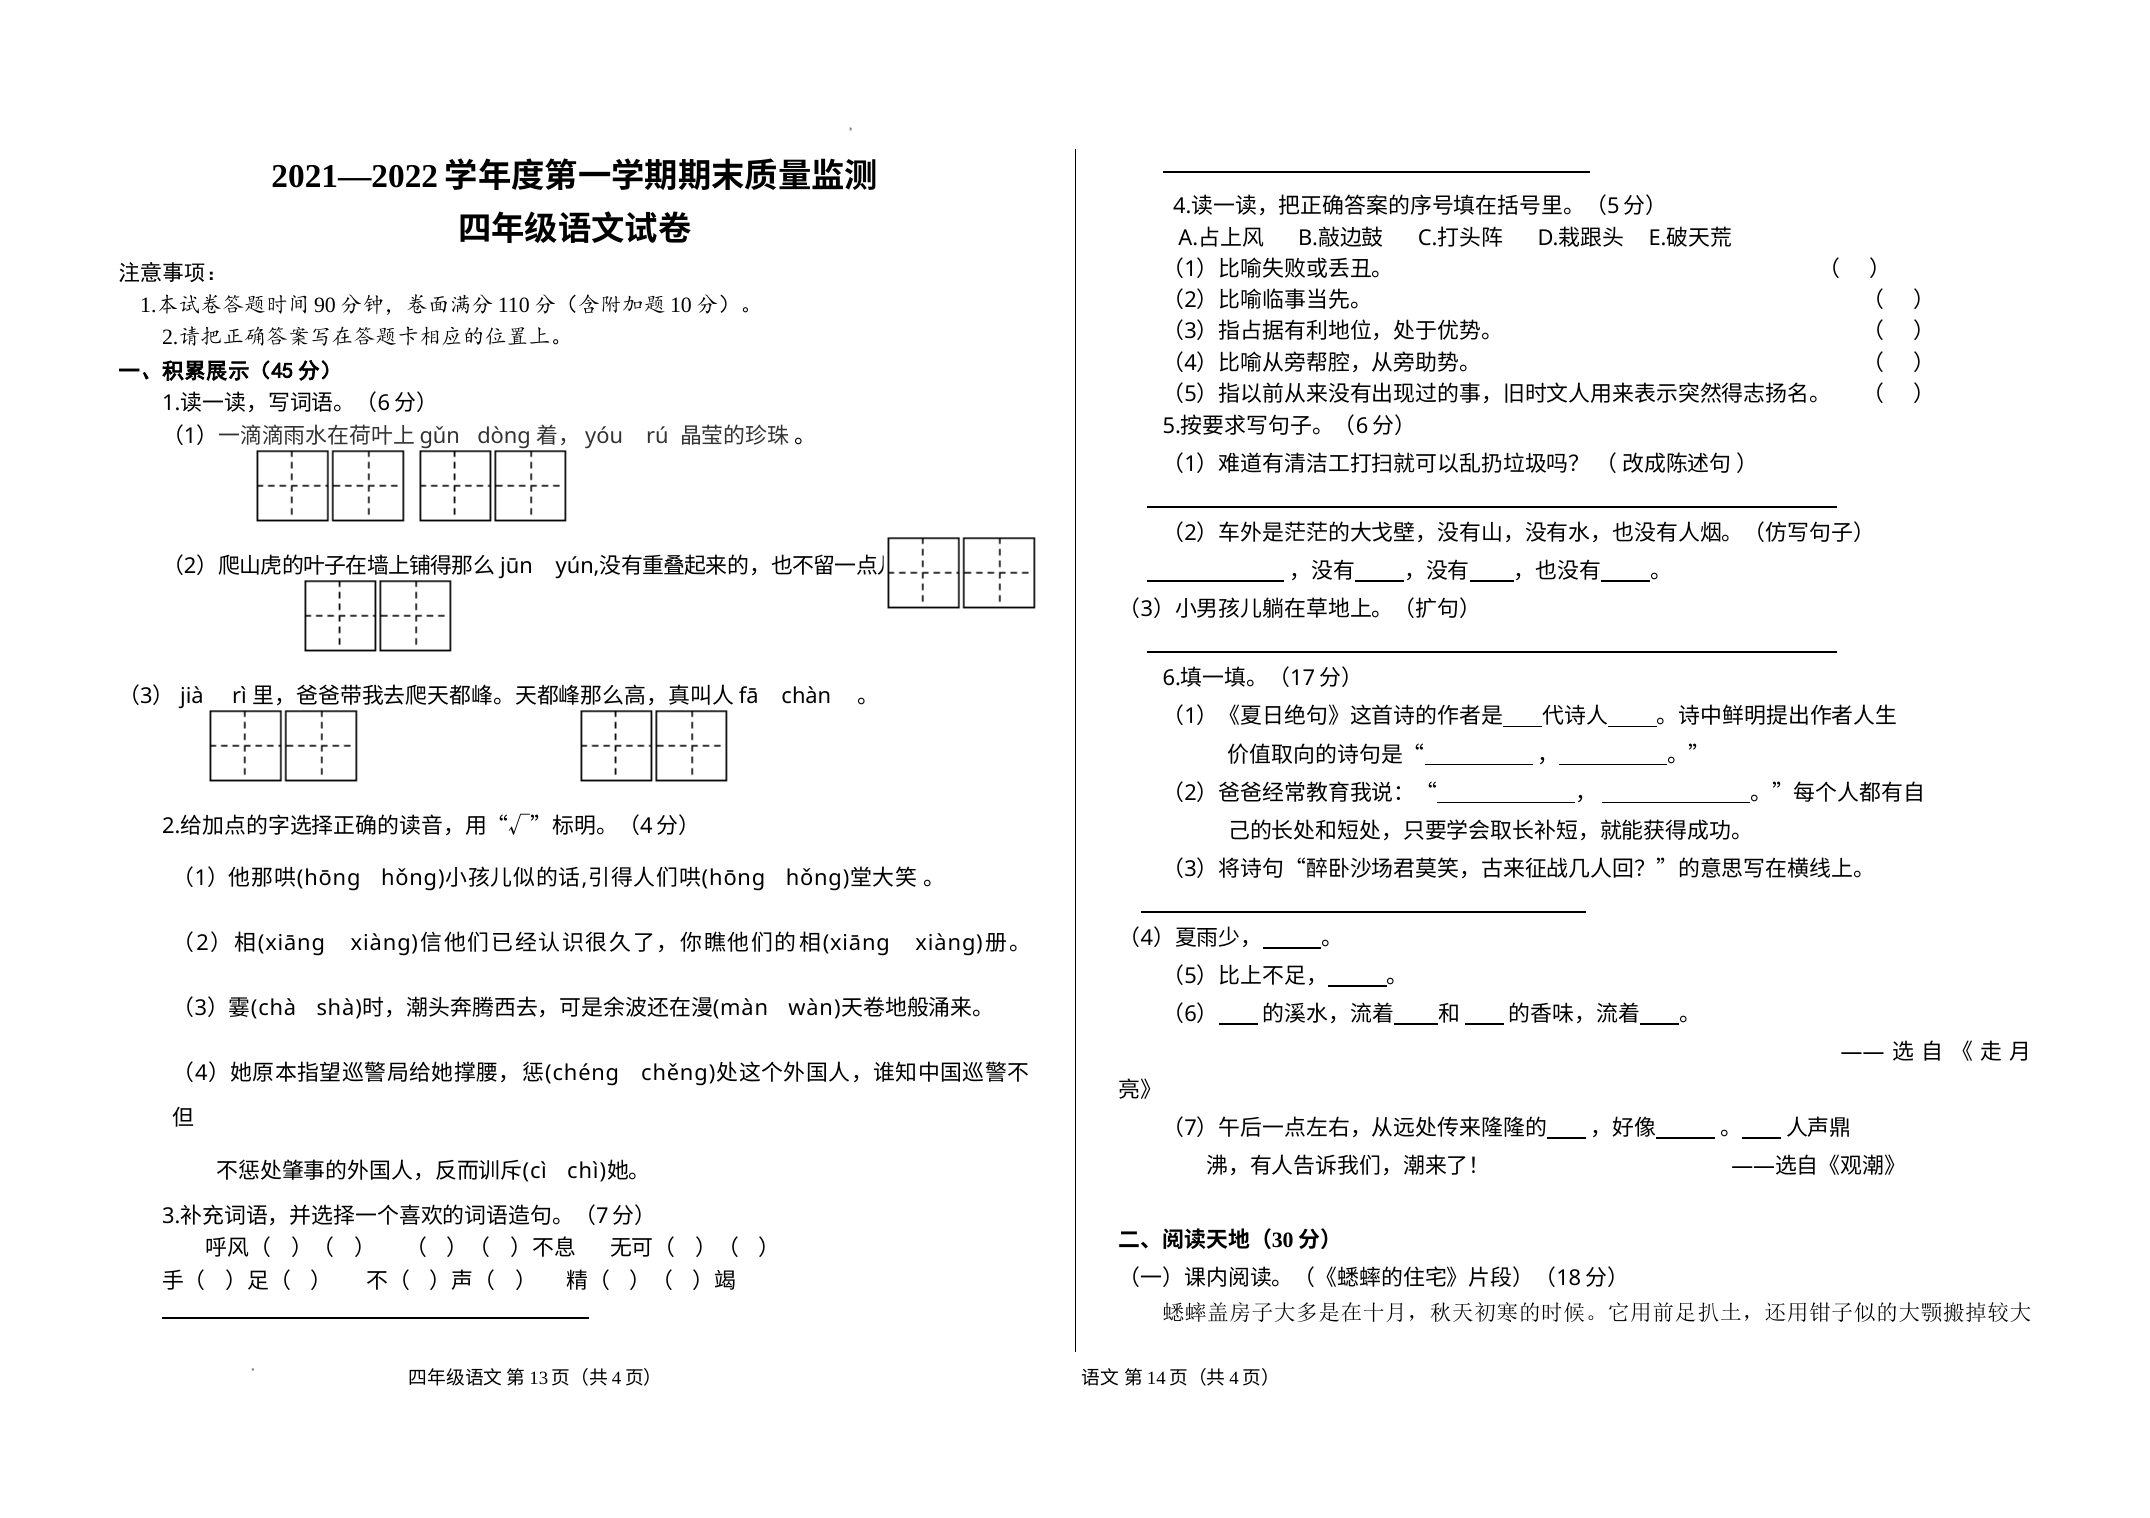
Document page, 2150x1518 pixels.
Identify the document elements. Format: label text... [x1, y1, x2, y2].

list 小男孩儿躺在草地上。（扩句） [1118, 591, 2031, 623]
text 4.读一读，把正确答案的序号填在括号里。（5分） [1118, 189, 2031, 220]
text （1）难道有清洁工打扫就可以乱扔垃圾吗？ （ 改成陈述句 ） [1118, 446, 2031, 477]
text （5）指以前从来没有出现过的事，旧时文人用来表示突然得志扬名。 （ ） [1118, 376, 2031, 408]
text 沸，有人告诉我们，潮来了！ ——选自《观潮》 [1162, 1148, 2031, 1180]
list 爬山虎的叶子在墙上铺得那么jūn yún,没有重叠起来的，也不留一点儿kòng xì。 [162, 547, 883, 580]
picture [883, 536, 1042, 612]
text 呼风（ ）（ ） （ ）（ ）不息 无可（ ）（ ） [118, 1230, 1031, 1262]
text 二、阅读天地（30分） [1118, 1222, 2031, 1254]
text 2021—2022学年度第一学期期末质量监测 [118, 149, 1031, 197]
text （1）《夏日绝句》这首诗的作者是 代诗人 。诗中鲜明提出作者人生 [1118, 698, 2031, 730]
picture [576, 709, 734, 785]
text （5）比上不足， 。 [1118, 958, 2031, 990]
text 四年级语文试卷 [118, 202, 1031, 250]
text 一、积累展示（45分） [118, 352, 1031, 385]
text 价值取向的诗句是“ ， 。” [1184, 737, 2031, 768]
text （一）课内阅读。（《蟋蟀的住宅》片段）（18分） [1118, 1260, 2031, 1292]
text 己的长处和短处，只要学会取长补短，就能获得成功。 [1162, 813, 2031, 844]
picture [252, 449, 411, 525]
list （4）她原本指望巡警局给她撑腰，惩(chéng chěng)处这个外国人，谁知中国巡警不但 [172, 1035, 1031, 1132]
picture [300, 579, 458, 655]
text 手（ ）足（ ） 不（ ）声（ ） 精（ ）（ ）竭 [118, 1262, 1031, 1295]
list （1）他那哄(hōng hǒng)小孩儿似的话,引得人们哄(hōng hǒng)堂大笑 。 [172, 840, 1031, 905]
picture [415, 449, 573, 525]
list 比喻失败或丢丑。 （ ） [1162, 251, 2031, 283]
picture [205, 709, 364, 785]
text （2）车外是茫茫的大戈壁，没有山，没有水，也没有人烟。（仿写句子） [1118, 515, 2031, 547]
text （1）一滴滴雨水在荷叶上ɡǔn dònɡ 着， yóu rú 晶莹的珍珠 。 [118, 417, 1031, 450]
text （3）指占据有利地位，处于优势。 （ ） [1118, 314, 2031, 345]
text （4）比喻从旁帮腔，从旁助势。 （ ） [1118, 345, 2031, 376]
text 3.补充词语，并选择一个喜欢的词语造句。（7分） [118, 1197, 1031, 1230]
text （2）爸爸经常教育我说：“ ， 。”每个人都有自 [1118, 774, 2031, 806]
list jià rì 里，爸爸带我去爬天都峰。天都峰那么高，真叫人 fā chàn 。 [118, 677, 1031, 710]
text ——选自《走月亮》 [1118, 1034, 2031, 1104]
text （7）午后一点左右，从远处传来隆隆的 ，好像 。 人声鼎 [1118, 1110, 2031, 1142]
text 2.请把正确答案写在答题卡相应的位置上。 [118, 320, 1031, 352]
text 注意事项： [118, 255, 1031, 287]
list 不惩处肇事的外国人，反而训斥(cì chì)她。 [172, 1132, 1031, 1197]
text （6） 的溪水，流着 和 的香味，流着 。 [1118, 996, 2031, 1028]
text ，没有 ，没有 ，也没有 。 [1118, 553, 2031, 585]
text 1.读一读，写词语。（6分） [118, 385, 1031, 417]
list 比喻临事当先。 （ ） [1162, 283, 2031, 314]
text 1.本试卷答题时间90分钟，卷面满分110分（含附加题10分）。 [118, 287, 1031, 320]
text （3）将诗句“醉卧沙场君莫笑，古来征战几人回？”的意思写在横线上。 [1118, 851, 2031, 882]
text A.占上风 B.敲边鼓 C.打头阵 D.栽跟头 E.破天荒 [1144, 220, 2031, 251]
text 5.按要求写句子。（6分） [1118, 408, 2031, 439]
list （2）相(xiāng xiàng)信他们已经认识很久了，你瞧他们的相(xiāng xiàng)册。（3）霎(chà shà)时，潮头奔腾西去，可是余波还在漫(màn wàn)天卷地般涌来。 [172, 905, 1031, 1035]
text 6.填一填。（17分） [1118, 660, 2031, 692]
list 2.给加点的字选择正确的读音，用“√”标明。（4分） [118, 807, 1031, 840]
list 夏雨少， 。 [1118, 920, 2031, 952]
